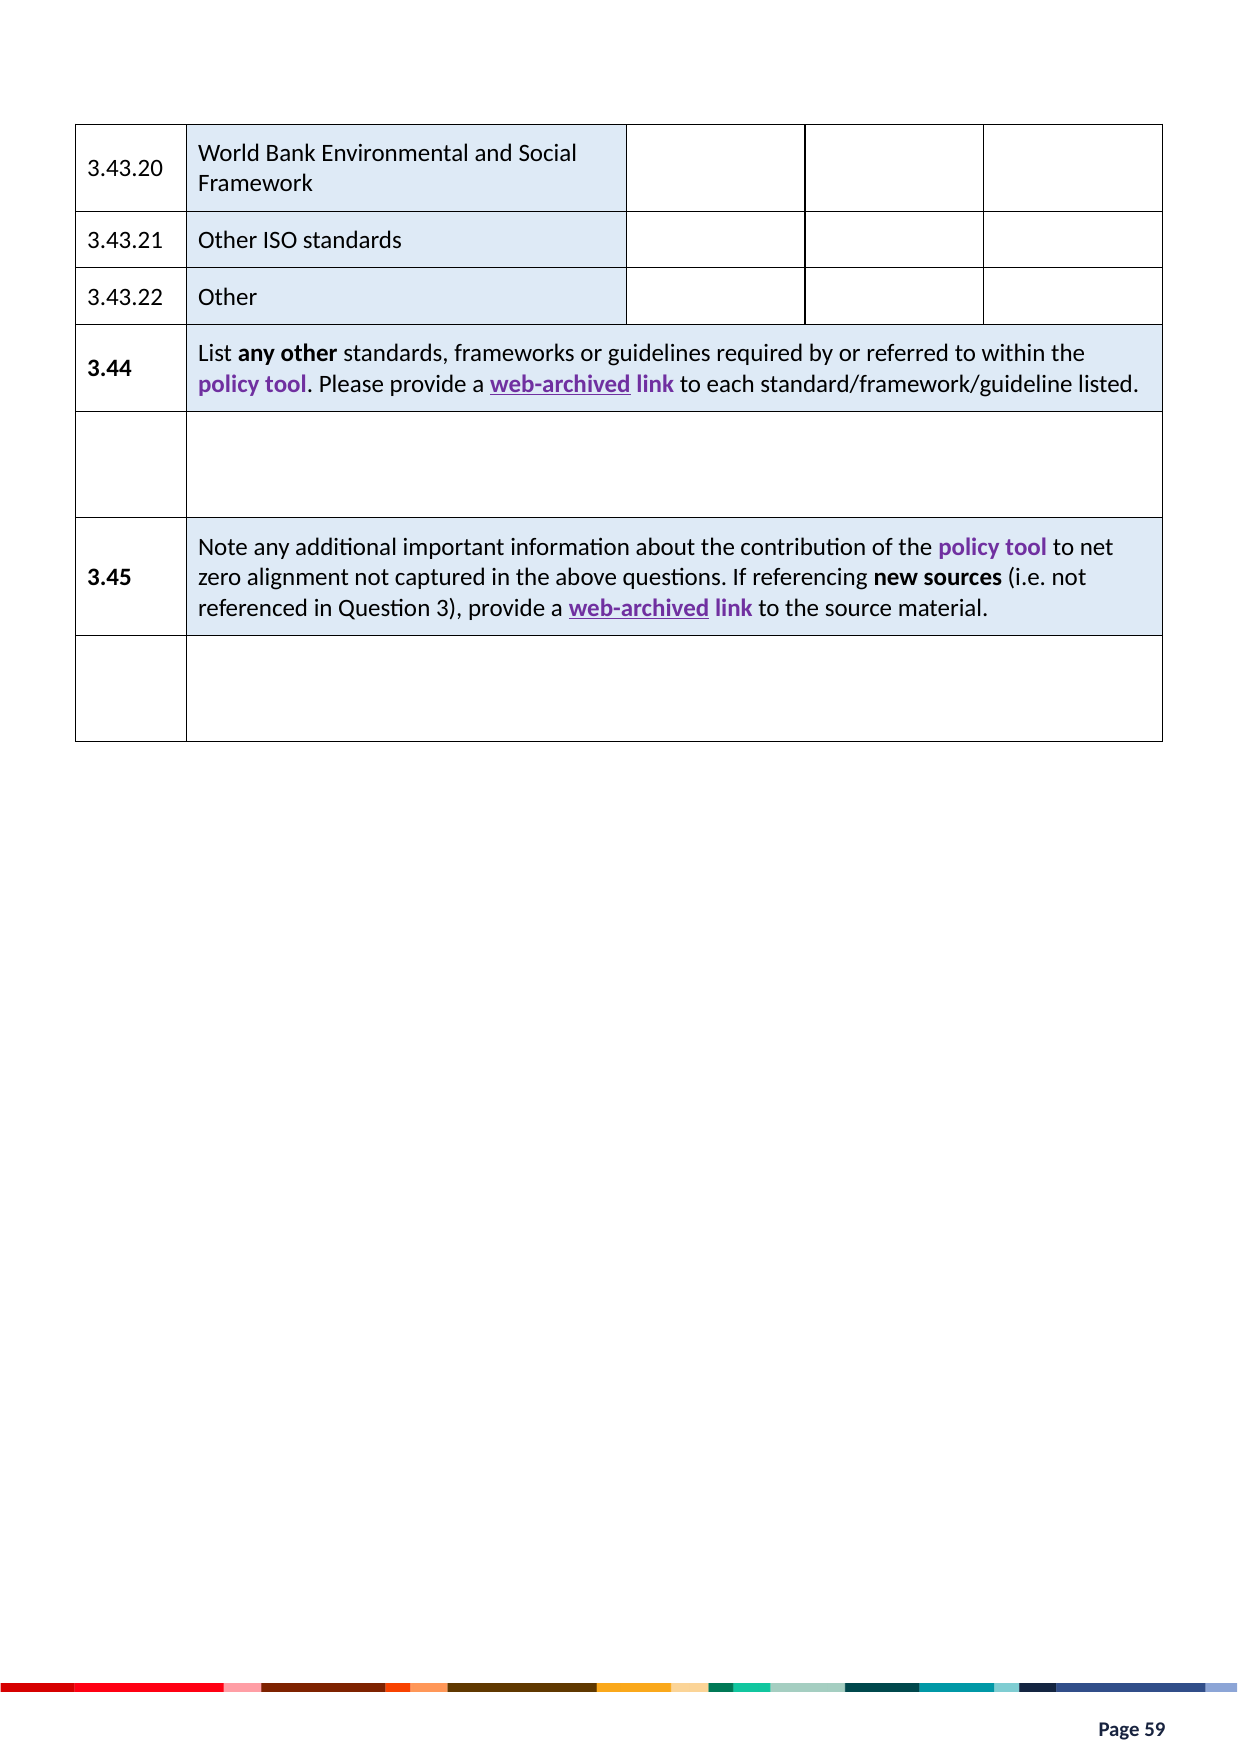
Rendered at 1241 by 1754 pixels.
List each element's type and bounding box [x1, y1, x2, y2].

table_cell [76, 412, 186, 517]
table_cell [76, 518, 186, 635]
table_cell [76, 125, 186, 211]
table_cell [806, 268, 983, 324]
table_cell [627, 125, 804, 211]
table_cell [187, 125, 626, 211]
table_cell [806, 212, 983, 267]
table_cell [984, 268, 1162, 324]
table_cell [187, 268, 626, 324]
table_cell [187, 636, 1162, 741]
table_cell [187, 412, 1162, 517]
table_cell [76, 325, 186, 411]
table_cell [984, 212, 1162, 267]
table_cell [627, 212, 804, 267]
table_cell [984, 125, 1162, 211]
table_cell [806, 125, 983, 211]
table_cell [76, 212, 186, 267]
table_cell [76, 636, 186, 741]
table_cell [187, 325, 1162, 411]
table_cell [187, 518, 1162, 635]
picture [0, 1683, 1236, 1692]
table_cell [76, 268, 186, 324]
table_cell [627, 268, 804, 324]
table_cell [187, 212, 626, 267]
